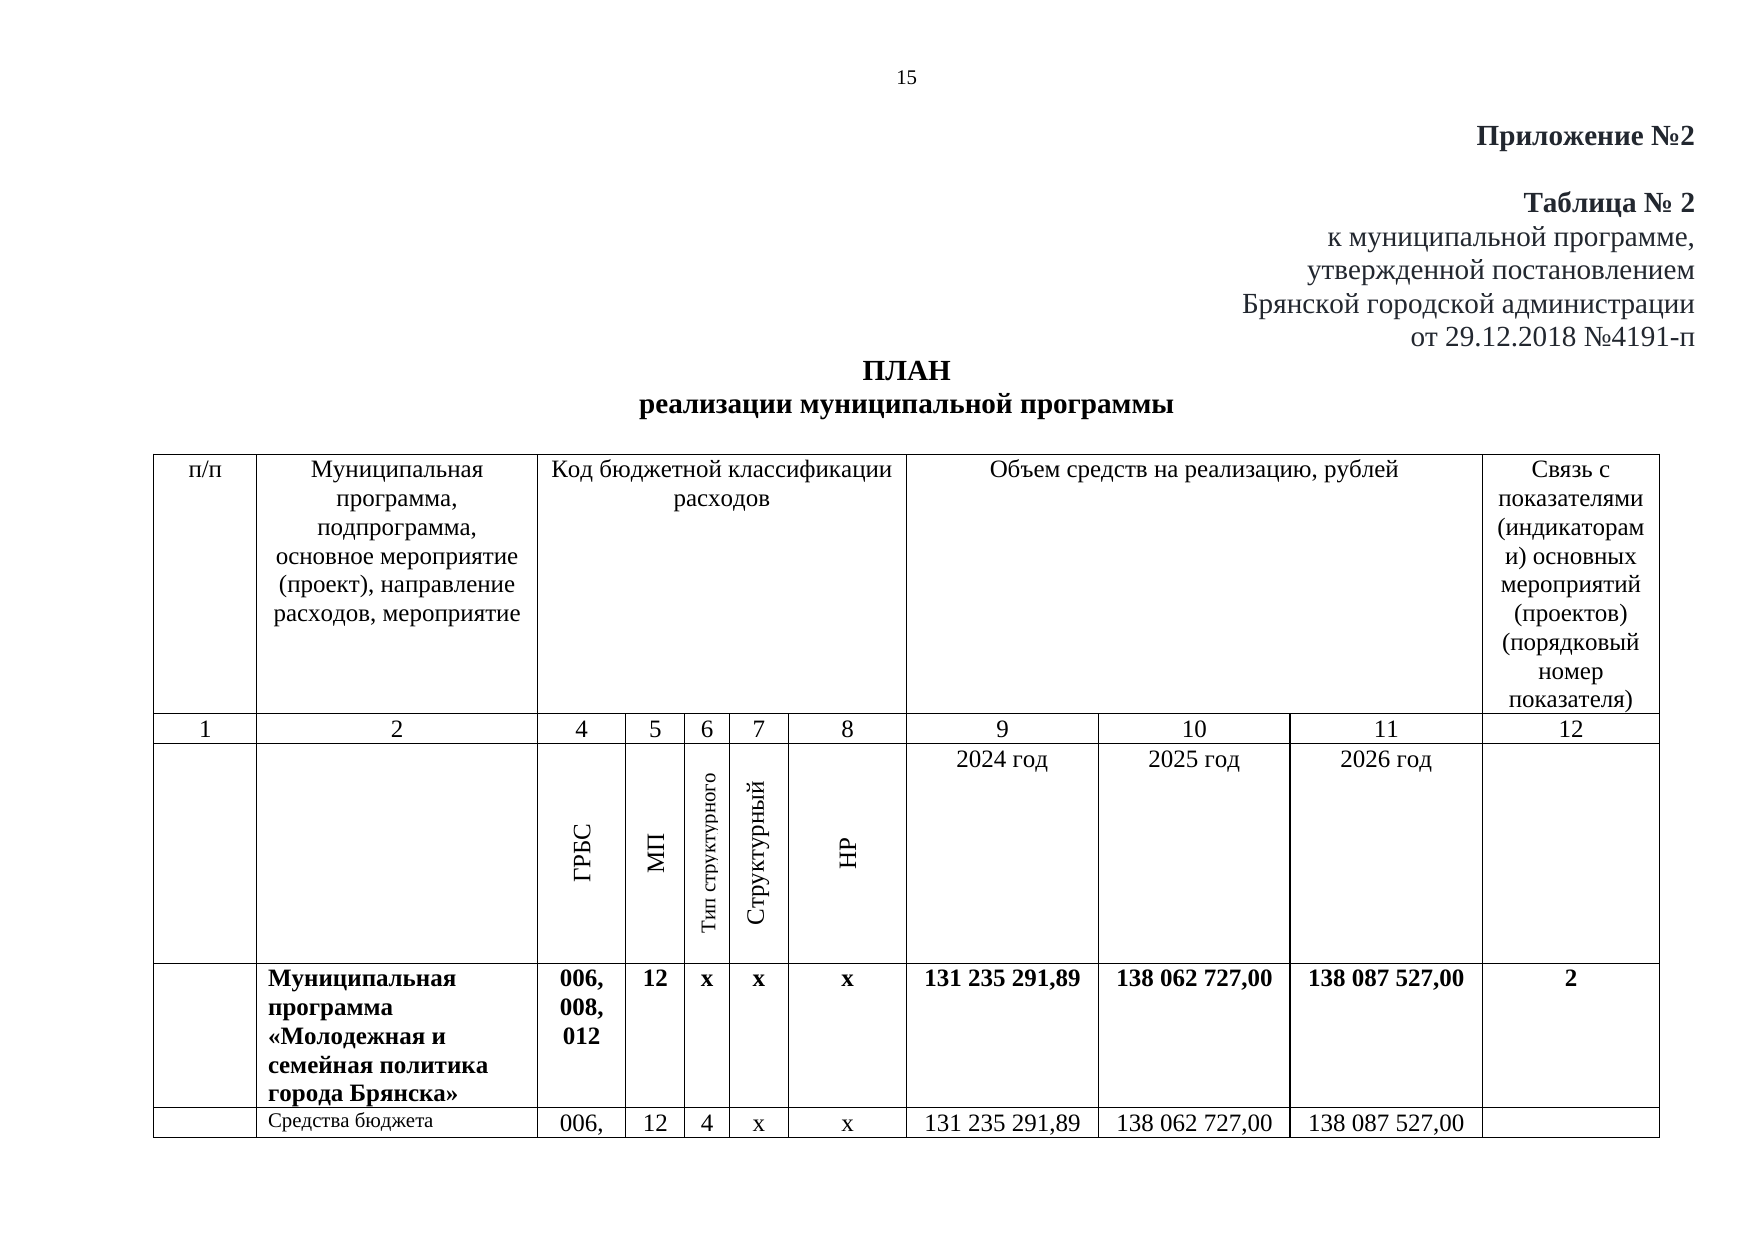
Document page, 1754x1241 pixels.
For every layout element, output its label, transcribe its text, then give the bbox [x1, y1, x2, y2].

table_cell 12 [1483, 714, 1659, 743]
table_cell [154, 744, 256, 962]
table_cell 2026 год [1291, 744, 1482, 962]
table_cell 1 [154, 714, 256, 743]
text ПЛАН [118, 353, 1695, 386]
table_cell 2 [1483, 964, 1659, 1107]
table_cell Тип структурного элемента [685, 744, 729, 962]
table_header Код бюджетной классификации расходов [538, 455, 906, 713]
table_cell 2024 год [907, 744, 1098, 962]
table_cell 7 [730, 714, 788, 743]
table_cell Муниципальная программа «Молодежная и семейная политика города Брянска» [257, 964, 537, 1107]
table_cell 006, 008, 012 [538, 964, 625, 1107]
table_cell 138 062 727,00 [1099, 1108, 1289, 1137]
text к муниципальной программе, [118, 219, 1695, 252]
table_cell 138 087 527,00 [1291, 964, 1482, 1107]
table_cell 131 235 291,89 [907, 1108, 1098, 1137]
table_cell 138 087 527,00 [1291, 1108, 1482, 1137]
table_header Муниципальная программа, подпрограмма, основное мероприятие (проект), направление расходов, мероприятие [257, 455, 537, 713]
table_cell 9 [907, 714, 1098, 743]
table_cell [154, 964, 256, 1107]
text Таблица № 2 [118, 185, 1695, 219]
table_cell 2 [257, 714, 537, 743]
table_cell 11 [1291, 714, 1482, 743]
table_cell МП [626, 744, 684, 962]
table_cell 5 [626, 714, 684, 743]
table_cell 138 062 727,00 [1099, 964, 1289, 1107]
table_cell 8 [789, 714, 906, 743]
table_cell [257, 1108, 537, 1137]
table_cell 131 235 291,89 [907, 964, 1098, 1107]
table_cell 12 [626, 1108, 684, 1137]
text Брянской городской администрации [118, 286, 1695, 319]
table_header Объем средств на реализацию, рублей [907, 455, 1482, 713]
table_cell х [730, 964, 788, 1107]
text от 29.12.2018 №4191-п [1211, 319, 1695, 353]
text утвержденной постановлением [118, 252, 1695, 286]
table_cell х [789, 964, 906, 1107]
table_header Связь с показателями (индикаторами) основных мероприятий (проектов) (порядковый номер показателя) [1483, 455, 1659, 713]
table_cell [154, 1108, 256, 1137]
table_cell 4 [538, 714, 625, 743]
table_cell 6 [685, 714, 729, 743]
table_cell 006, 008, 012 [538, 1108, 625, 1137]
table_cell [1483, 744, 1659, 962]
table_cell Структурный элемент [730, 744, 788, 962]
table_cell 2025 год [1099, 744, 1289, 962]
table_cell 4 [685, 1108, 729, 1137]
table_cell ГРБС [538, 744, 625, 962]
text реализации муниципальной программы [118, 386, 1695, 420]
text Приложение №2 [118, 118, 1695, 152]
table_header п/п [154, 455, 256, 713]
table_cell [257, 744, 537, 962]
table_cell 10 [1099, 714, 1289, 743]
table_cell х [789, 1108, 906, 1137]
table_cell х [685, 964, 729, 1107]
table_cell 12 [626, 964, 684, 1107]
table_cell НР [789, 744, 906, 962]
table_cell [1483, 1108, 1659, 1137]
table_cell х [730, 1108, 788, 1137]
